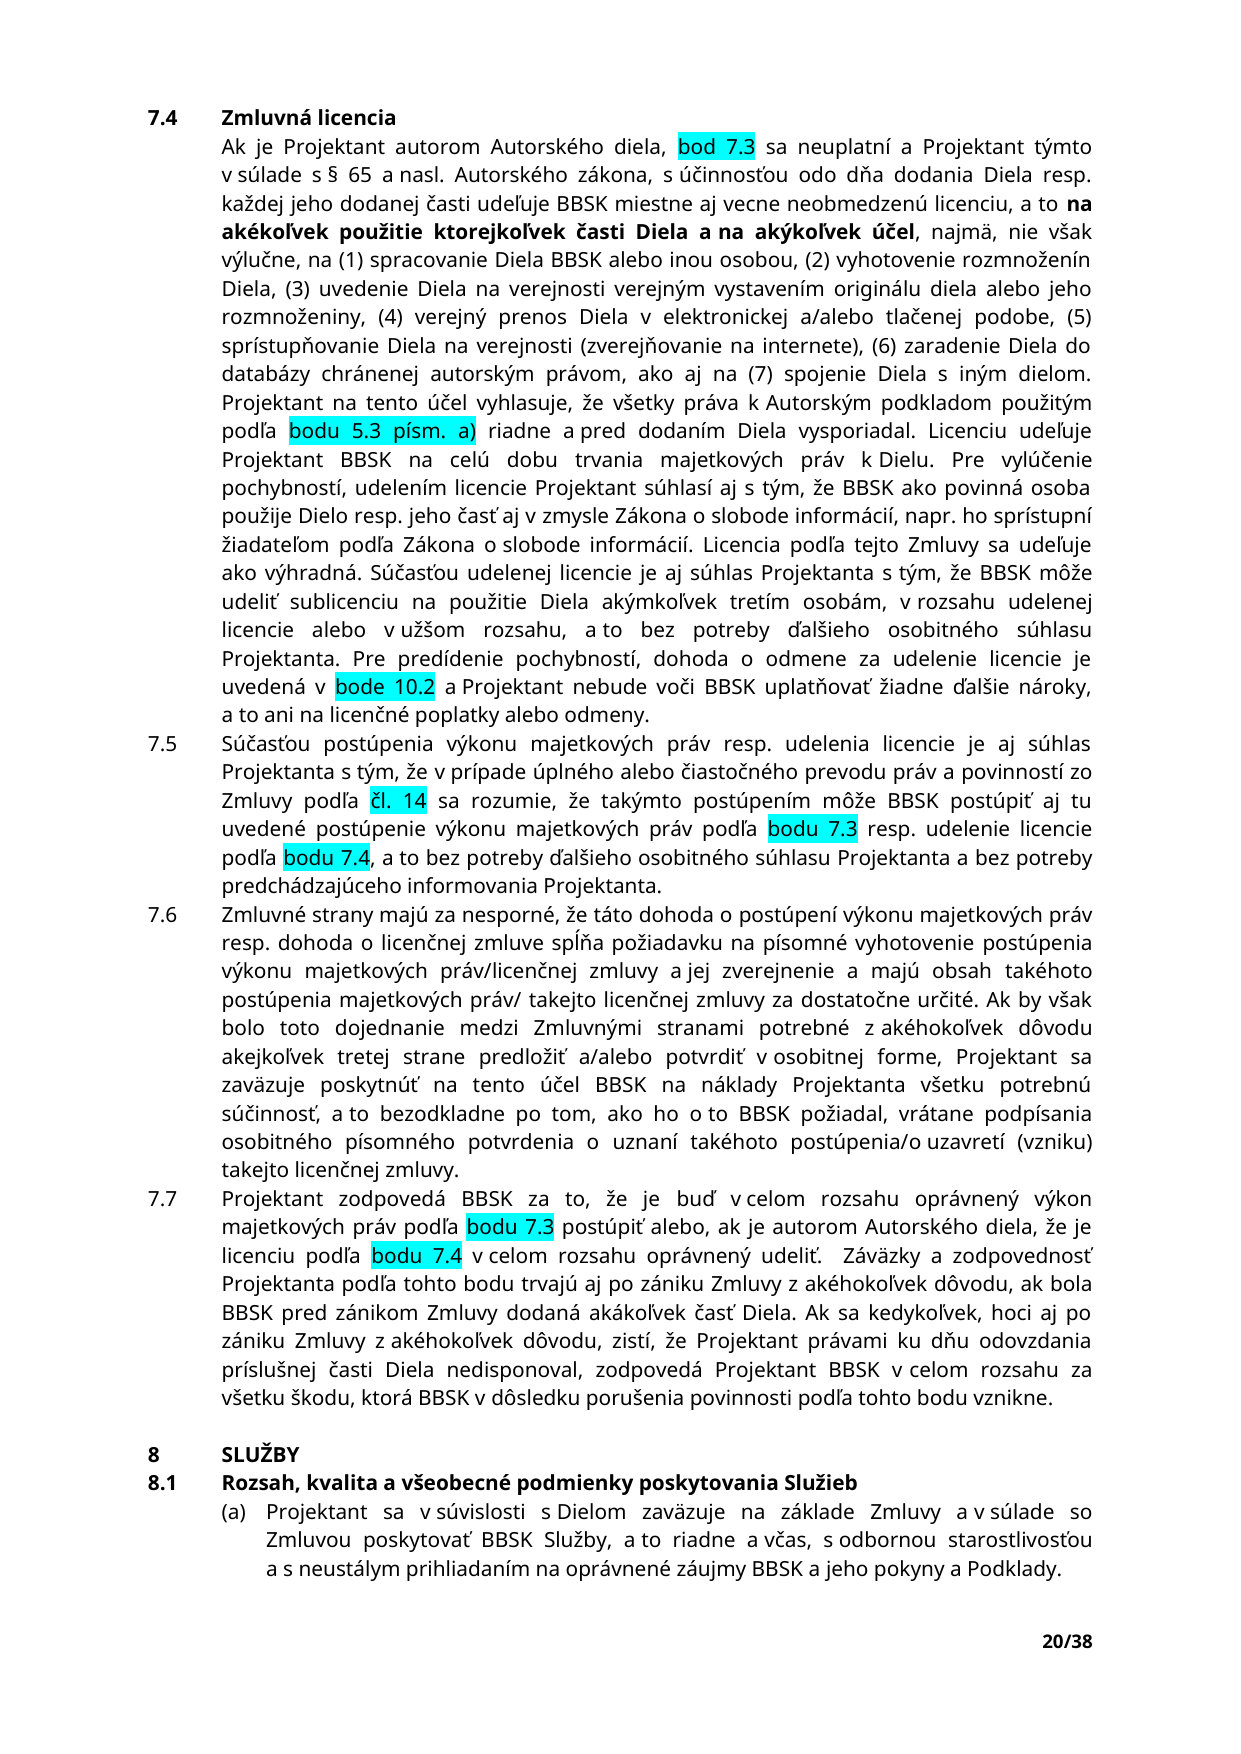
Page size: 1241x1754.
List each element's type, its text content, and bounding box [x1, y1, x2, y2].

text (a) Projektant sa v súvislosti s Dielom zaväzuje na základe Zmluvy a v súlade so Zmluvou poskytovať BBSK Služby, a to riadne a včas, s odbornou starostlivosťou a s neustálym prihliadaním na oprávnené záujmy BBSK a jeho pokyny a Podklady. [221, 1497, 1093, 1582]
text 7.6 Zmluvné strany majú za nesporné, že táto dohoda o postúpení výkonu majetkových práv resp. dohoda o licenčnej zmluve spĺňa požiadavku na písomné vyhotovenie postúpenia výkonu majetkových práv/licenčnej zmluvy a jej zverejnenie a majú obsah takéhoto postúpenia majetkových práv/ takejto licenčnej zmluvy za dostatočne určité. Ak by však bolo toto dojednanie medzi Zmluvnými stranami potrebné z akéhokoľvek dôvodu akejkoľvek tretej strane predložiť a/alebo potvrdiť v osobitnej forme, Projektant sa zaväzuje poskytnúť na tento účel BBSK na náklady Projektanta všetku potrebnú súčinnosť, a to bezodkladne po tom, ako ho o to BBSK požiadal, vrátane podpísania osobitného písomného potvrdenia o uznaní takéhoto postúpenia/o uzavretí (vzniku) takejto licenčnej zmluvy. [148, 900, 1093, 1184]
text 7.7 Projektant zodpovedá BBSK za to, že je buď v celom rozsahu oprávnený výkon majetkových práv podľa bodu 7.3 postúpiť alebo, ak je autorom Autorského diela, že je licenciu podľa bodu 7.4 v celom rozsahu oprávnený udeliť. Záväzky a zodpovednosť Projektanta podľa tohto bodu trvajú aj po zániku Zmluvy z akéhokoľvek dôvodu, ak bola BBSK pred zánikom Zmluvy dodaná akákoľvek časť Diela. Ak sa kedykoľvek, hoci aj po zániku Zmluvy z akéhokoľvek dôvodu, zistí, že Projektant právami ku dňu odovzdania príslušnej časti Diela nedisponoval, zodpovedá Projektant BBSK v celom rozsahu za všetku škodu, ktorá BBSK v dôsledku porušenia povinnosti podľa tohto bodu vznikne. [148, 1184, 1093, 1412]
text 7.5 Súčasťou postúpenia výkonu majetkových práv resp. udelenia licencie je aj súhlas Projektanta s tým, že v prípade úplného alebo čiastočného prevodu práv a povinností zo Zmluvy podľa čl. 14 sa rozumie, že takýmto postúpením môže BBSK postúpiť aj tu uvedené postúpenie výkonu majetkových práv podľa bodu 7.3 resp. udelenie licencie podľa bodu 7.4, a to bez potreby ďalšieho osobitného súhlasu Projektanta a bez potreby predchádzajúceho informovania Projektanta. [148, 729, 1093, 900]
text 8.1 Rozsah, kvalita a všeobecné podmienky poskytovania Služieb [148, 1468, 1093, 1497]
text 8 SLUŽBY [148, 1440, 1093, 1468]
text 7.4 Zmluvná licencia [148, 103, 1093, 132]
text Ak je Projektant autorom Autorského diela, bod 7.3 sa neuplatní a Projektant týmto v súlade s § 65 a nasl. Autorského zákona, s účinnosťou odo dňa dodania Diela resp. každej jeho dodanej časti udeľuje BBSK miestne aj vecne neobmedzenú licenciu, a to na akékoľvek použitie ktorejkoľvek časti Diela a na akýkoľvek účel, najmä, nie však výlučne, na (1) spracovanie Diela BBSK alebo inou osobou, (2) vyhotovenie rozmnoženín Diela, (3) uvedenie Diela na verejnosti verejným vystavením originálu diela alebo jeho rozmnoženiny, (4) verejný prenos Diela v elektronickej a/alebo tlačenej podobe, (5) sprístupňovanie Diela na verejnosti (zverejňovanie na internete), (6) zaradenie Diela do databázy chránenej autorským právom, ako aj na (7) spojenie Diela s iným dielom. Projektant na tento účel vyhlasuje, že všetky práva k Autorským podkladom použitým podľa bodu 5.3 písm. a) riadne a pred dodaním Diela vysporiadal. Licenciu udeľuje Projektant BBSK na celú dobu trvania majetkových práv k Dielu. Pre vylúčenie pochybností, udelením licencie Projektant súhlasí aj s tým, že BBSK ako povinná osoba použije Dielo resp. jeho časť aj v zmysle Zákona o slobode informácií, napr. ho sprístupní žiadateľom podľa Zákona o slobode informácií. Licencia podľa tejto Zmluvy sa udeľuje ako výhradná. Súčasťou udelenej licencie je aj súhlas Projektanta s tým, že BBSK môže udeliť sublicenciu na použitie Diela akýmkoľvek tretím osobám, v rozsahu udelenej licencie alebo v užšom rozsahu, a to bez potreby ďalšieho osobitného súhlasu Projektanta. Pre predídenie pochybností, dohoda o odmene za udelenie licencie je uvedená v bode 10.2 a Projektant nebude voči BBSK uplatňovať žiadne ďalšie nároky, a to ani na licenčné poplatky alebo odmeny. [148, 132, 1093, 729]
